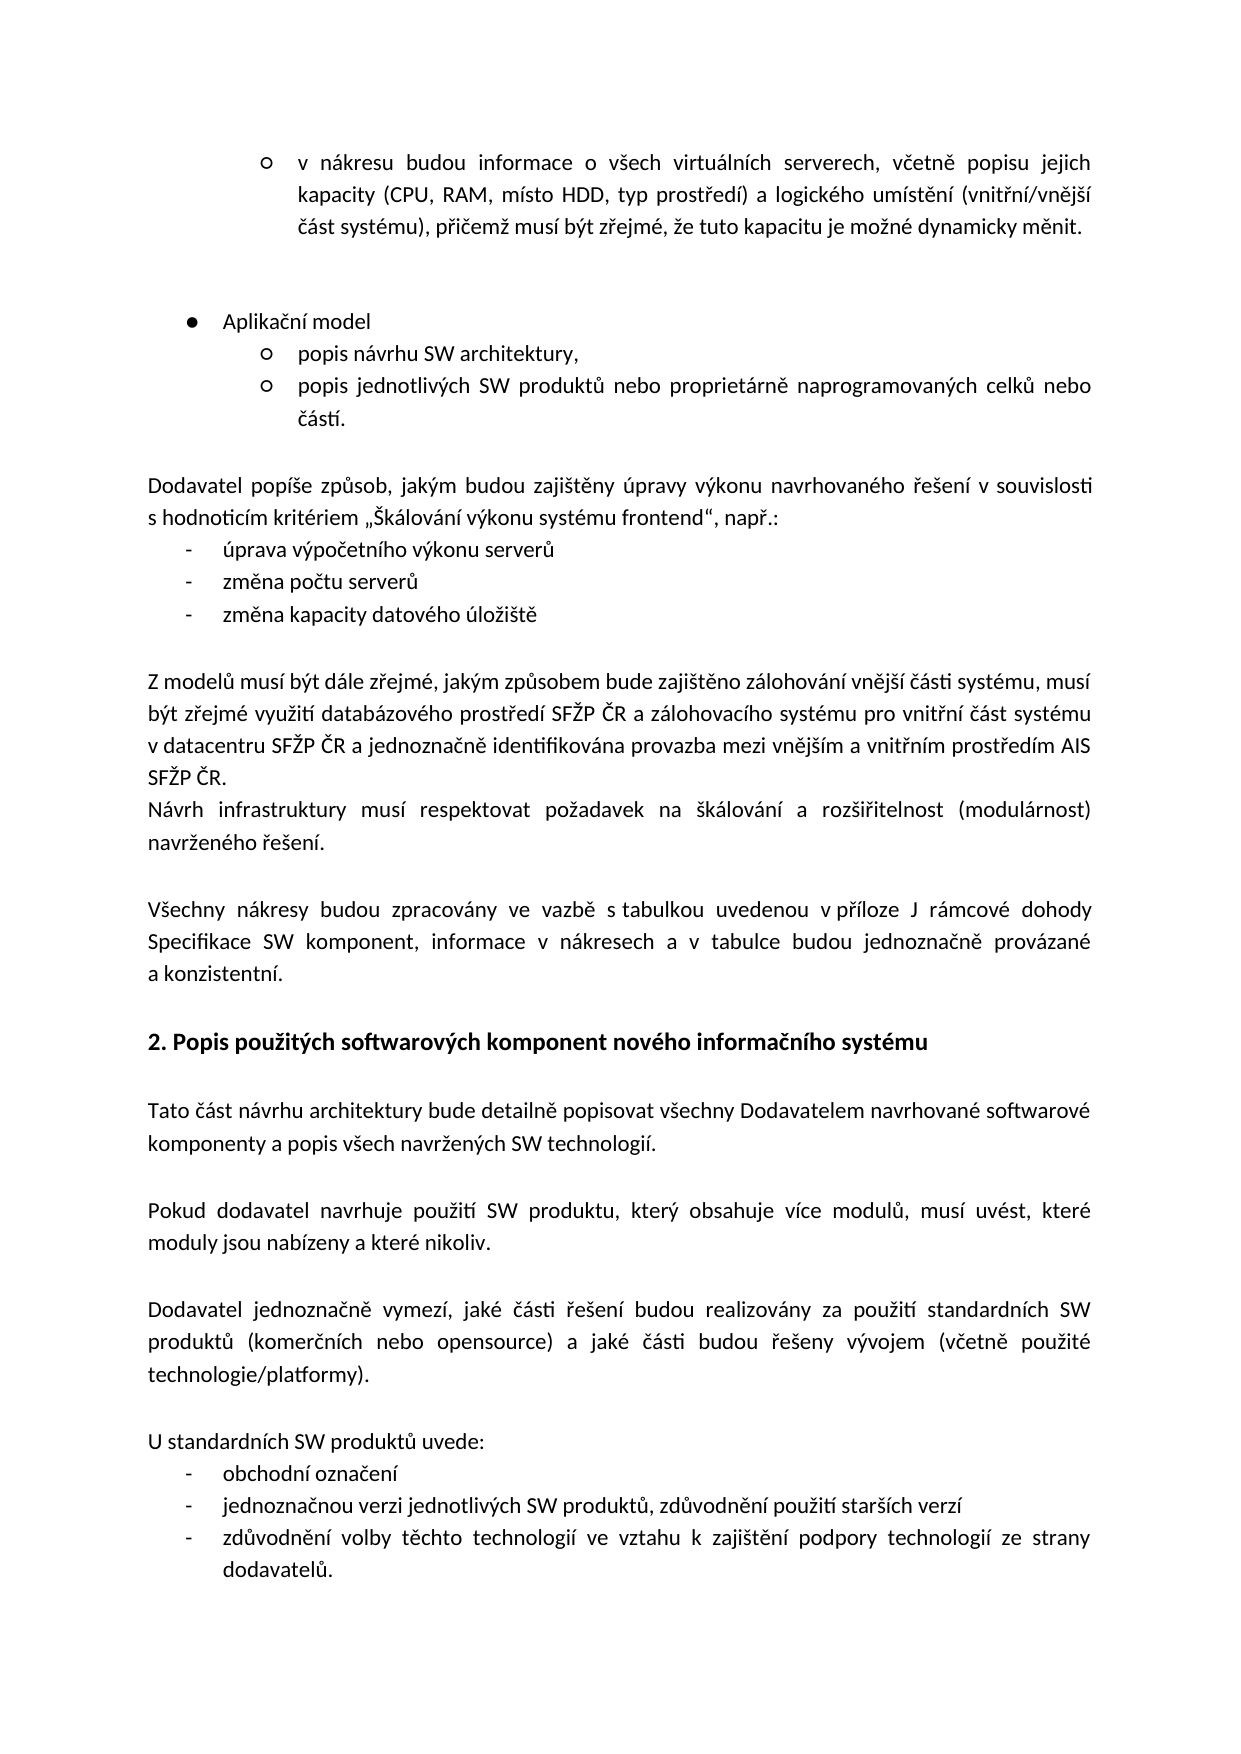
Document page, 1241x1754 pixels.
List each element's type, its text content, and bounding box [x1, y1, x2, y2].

list změna počtu serverů [185, 567, 1093, 596]
list popis jednotlivých SW produktů nebo proprietárně naprogramovaných celků nebo částí. [260, 372, 1093, 432]
list úprava výpočetního výkonu serverů [185, 535, 1093, 563]
list obchodní označení [185, 1459, 1093, 1487]
text Všechny nákresy budou zpracovány ve vazbě s tabulkou uvedenou v příloze J rámcové dohody Specifikace SW komponent, informace v nákresech a v tabulce budou jednoznačně provázané a konzistentní. [148, 895, 1093, 987]
list Aplikační model [185, 307, 1093, 335]
list jednoznačnou verzi jednotlivých SW produktů, zdůvodnění použití starších verzí [185, 1491, 1093, 1519]
list v nákresu budou informace o všech virtuálních serverech, včetně popisu jejich kapacity (CPU, RAM, místo HDD, typ prostředí) a logického umístění (vnitřní/vnější část systému), přičemž musí být zřejmé, že tuto kapacitu je možné dynamicky měnit. [260, 148, 1093, 240]
text Tato část návrhu architektury bude detailně popisovat všechny Dodavatelem navrhované softwarové komponenty a popis všech navržených SW technologií. [148, 1097, 1093, 1157]
text 2. Popis použitých softwarových komponent nového informačního systému [148, 1027, 1093, 1057]
text Dodavatel jednoznačně vymezí, jaké části řešení budou realizovány za použití standardních SW produktů (komerčních nebo opensource) a jaké části budou řešeny vývojem (včetně použité technologie/platformy). [148, 1295, 1093, 1388]
text Pokud dodavatel navrhuje použití SW produktu, který obsahuje více modulů, musí uvést, které moduly jsou nabízeny a které nikoliv. [148, 1196, 1093, 1256]
list popis návrhu SW architektury, [260, 339, 1093, 367]
text U standardních SW produktů uvede: [148, 1427, 1093, 1455]
text Návrh infrastruktury musí respektovat požadavek na škálování a rozšiřitelnost (modulárnost) navrženého řešení. [148, 796, 1093, 856]
list změna kapacity datového úložiště [185, 600, 1093, 628]
text Z modelů musí být dále zřejmé, jakým způsobem bude zajištěno zálohování vnější části systému, musí být zřejmé využití databázového prostředí SFŽP ČR a zálohovacího systému pro vnitřní část systému v datacentru SFŽP ČR a jednoznačně identifikována provazba mezi vnějším a vnitřním prostředím AIS SFŽP ČR. [148, 667, 1093, 791]
text Dodavatel popíše způsob, jakým budou zajištěny úpravy výkonu navrhovaného řešení v souvislosti s hodnoticím kritériem „Škálování výkonu systému frontend“, např.: [148, 471, 1093, 531]
list zdůvodnění volby těchto technologií ve vztahu k zajištění podpory technologií ze strany dodavatelů. [185, 1523, 1093, 1584]
